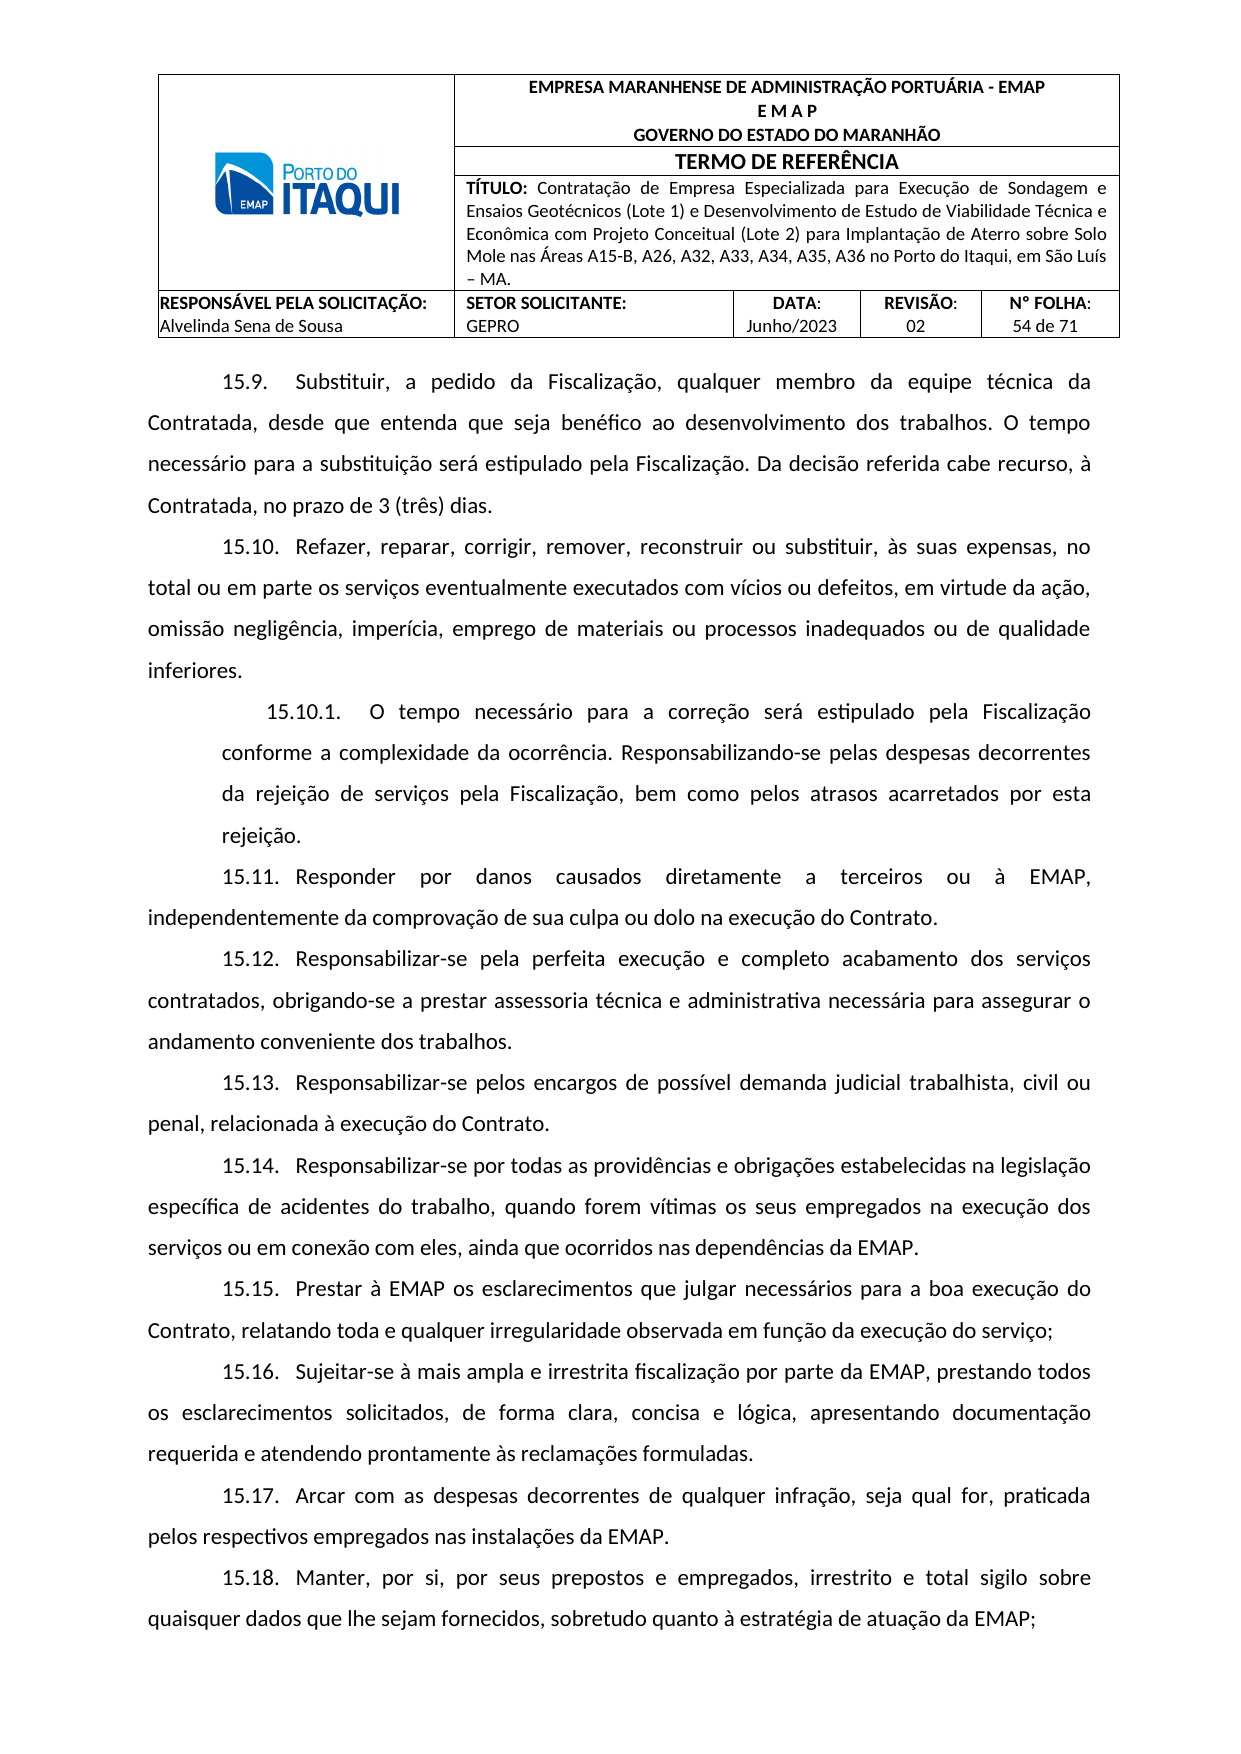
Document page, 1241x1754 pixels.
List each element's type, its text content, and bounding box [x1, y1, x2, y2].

list Responsabilizar-se pela perfeita execução e completo acabamento dos serviços contratados, obrigando-se a prestar assessoria técnica e administrativa necessária para assegurar o andamento conveniente dos trabalhos. [148, 944, 1092, 1060]
list Responsabilizar-se por todas as providências e obrigações estabelecidas na legislação específica de acidentes do trabalho, quando forem vítimas os seus empregados na execução dos serviços ou em conexão com eles, ainda que ocorridos nas dependências da EMAP. [148, 1151, 1092, 1266]
list Manter, por si, por seus prepostos e empregados, irrestrito e total sigilo sobre quaisquer dados que lhe sejam fornecidos, sobretudo quanto à estratégia de atuação da EMAP; [148, 1563, 1092, 1638]
list Prestar à EMAP os esclarecimentos que julgar necessários para a boa execução do Contrato, relatando toda e qualquer irregularidade observada em função da execução do serviço; [148, 1274, 1092, 1349]
picture [209, 144, 405, 221]
list Substituir, a pedido da Fiscalização, qualquer membro da equipe técnica da Contratada, desde que entenda que seja benéfico ao desenvolvimento dos trabalhos. O tempo necessário para a substituição será estipulado pela Fiscalização. Da decisão referida cabe recurso, à Contratada, no prazo de 3 (três) dias. [148, 367, 1092, 524]
list O tempo necessário para a correção será estipulado pela Fiscalização conforme a complexidade da ocorrência. Responsabilizando-se pelas despesas decorrentes da rejeição de serviços pela Fiscalização, bem como pelos atrasos acarretados por esta rejeição. [222, 697, 1092, 854]
list Arcar com as despesas decorrentes de qualquer infração, seja qual for, praticada pelos respectivos empregados nas instalações da EMAP. [148, 1481, 1092, 1555]
list Responder por danos causados diretamente a terceiros ou à EMAP, independentemente da comprovação de sua culpa ou dolo na execução do Contrato. [148, 862, 1092, 936]
list Responsabilizar-se pelos encargos de possível demanda judicial trabalhista, civil ou penal, relacionada à execução do Contrato. [148, 1068, 1092, 1143]
list Sujeitar-se à mais ampla e irrestrita fiscalização por parte da EMAP, prestando todos os esclarecimentos solicitados, de forma clara, concisa e lógica, apresentando documentação requerida e atendendo prontamente às reclamações formuladas. [148, 1357, 1092, 1473]
list Refazer, reparar, corrigir, remover, reconstruir ou substituir, às suas expensas, no total ou em parte os serviços eventualmente executados com vícios ou defeitos, em virtude da ação, omissão negligência, imperícia, emprego de materiais ou processos inadequados ou de qualidade inferiores. [148, 532, 1092, 689]
